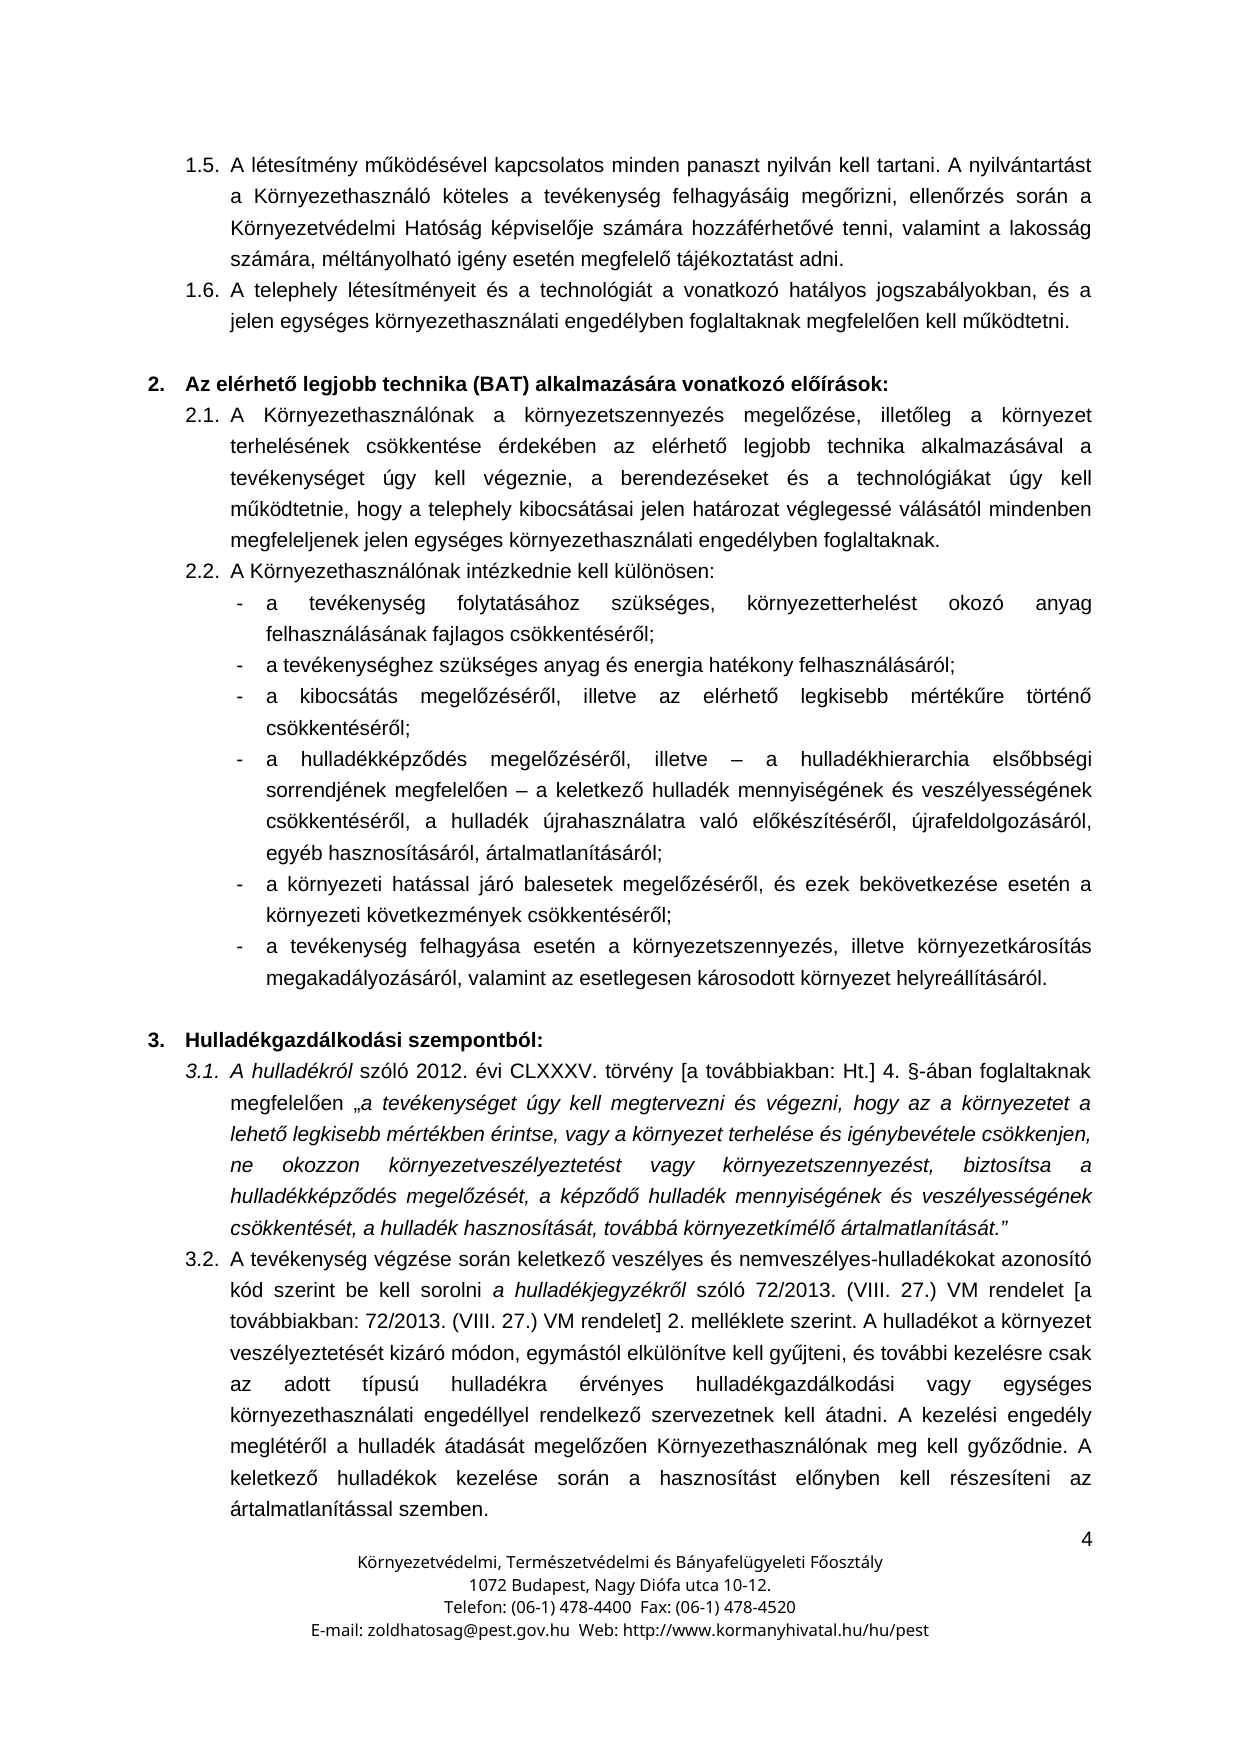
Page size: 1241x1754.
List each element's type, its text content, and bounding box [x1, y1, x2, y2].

list A Környezethasználónak intézkednie kell különösen: [185, 554, 1093, 585]
list A hulladékról szóló 2012. évi CLXXXV. törvény [a továbbiakban: Ht.] 4. §-ában foglaltaknak megfelelően „a tevékenységet úgy kell megtervezni és végezni, hogy az a környezetet a lehető legkisebb mértékben érintse, vagy a környezet terhelése és igénybevétele csökkenjen, ne okozzon környezetveszélyeztetést vagy környezetszennyezést, biztosítsa a hulladékképződés megelőzését, a képződő hulladék mennyiségének és veszélyességének csökkentését, a hulladék hasznosítását, továbbá környezetkímélő ártalmatlanítását.” [185, 1054, 1093, 1241]
list A Környezethasználónak a környezetszennyezés megelőzése, illetőleg a környezet terhelésének csökkentése érdekében az elérhető legjobb technika alkalmazásával a tevékenységet úgy kell végeznie, a berendezéseket és a technológiákat úgy kell működtetnie, hogy a telephely kibocsátásai jelen határozat véglegessé válásától mindenben megfeleljenek jelen egységes környezethasználati engedélyben foglaltaknak. [185, 398, 1093, 554]
list a tevékenység felhagyása esetén a környezetszennyezés, illetve környezetkárosítás megakadályozásáról, valamint az esetlegesen károsodott környezet helyreállításáról. [236, 929, 1093, 991]
list a tevékenység folytatásához szükséges, környezetterhelést okozó anyag felhasználásának fajlagos csökkentéséről; [236, 585, 1093, 648]
list Az elérhető legjobb technika (BAT) alkalmazására vonatkozó előírások: [148, 366, 1093, 398]
list Hulladékgazdálkodási szempontból: [148, 1023, 1093, 1054]
list a tevékenységhez szükséges anyag és energia hatékony felhasználásáról; [236, 648, 1093, 679]
list A tevékenység végzése során keletkező veszélyes és nemveszélyes-hulladékokat azonosító kód szerint be kell sorolni a hulladékjegyzékről szóló 72/2013. (VIII. 27.) VM rendelet [a továbbiakban: 72/2013. (VIII. 27.) VM rendelet] 2. melléklete szerint. A hulladékot a környezet veszélyeztetését kizáró módon, egymástól elkülönítve kell gyűjteni, és további kezelésre csak az adott típusú hulladékra érvényes hulladékgazdálkodási vagy egységes környezethasználati engedéllyel rendelkező szervezetnek kell átadni. A kezelési engedély meglétéről a hulladék átadását megelőzően Környezethasználónak meg kell győződnie. A keletkező hulladékok kezelése során a hasznosítást előnyben kell részesíteni az ártalmatlanítással szemben. [185, 1241, 1093, 1523]
list A telephely létesítményeit és a technológiát a vonatkozó hatályos jogszabályokban, és a jelen egységes környezethasználati engedélyben foglaltaknak megfelelően kell működtetni. [185, 273, 1093, 335]
list a hulladékképződés megelőzéséről, illetve – a hulladékhierarchia elsőbbségi sorrendjének megfelelően – a keletkező hulladék mennyiségének és veszélyességének csökkentéséről, a hulladék újrahasználatra való előkészítéséről, újrafeldolgozásáról, egyéb hasznosításáról, ártalmatlanításáról; [236, 741, 1093, 866]
list a kibocsátás megelőzéséről, illetve az elérhető legkisebb mértékűre történő csökkentéséről; [236, 679, 1093, 741]
list a környezeti hatással járó balesetek megelőzéséről, és ezek bekövetkezése esetén a környezeti következmények csökkentéséről; [236, 866, 1093, 929]
list A létesítmény működésével kapcsolatos minden panaszt nyilván kell tartani. A nyilvántartást a Környezethasználó köteles a tevékenység felhagyásáig megőrizni, ellenőrzés során a Környezetvédelmi Hatóság képviselője számára hozzáférhetővé tenni, valamint a lakosság számára, méltányolható igény esetén megfelelő tájékoztatást adni. [185, 148, 1093, 273]
